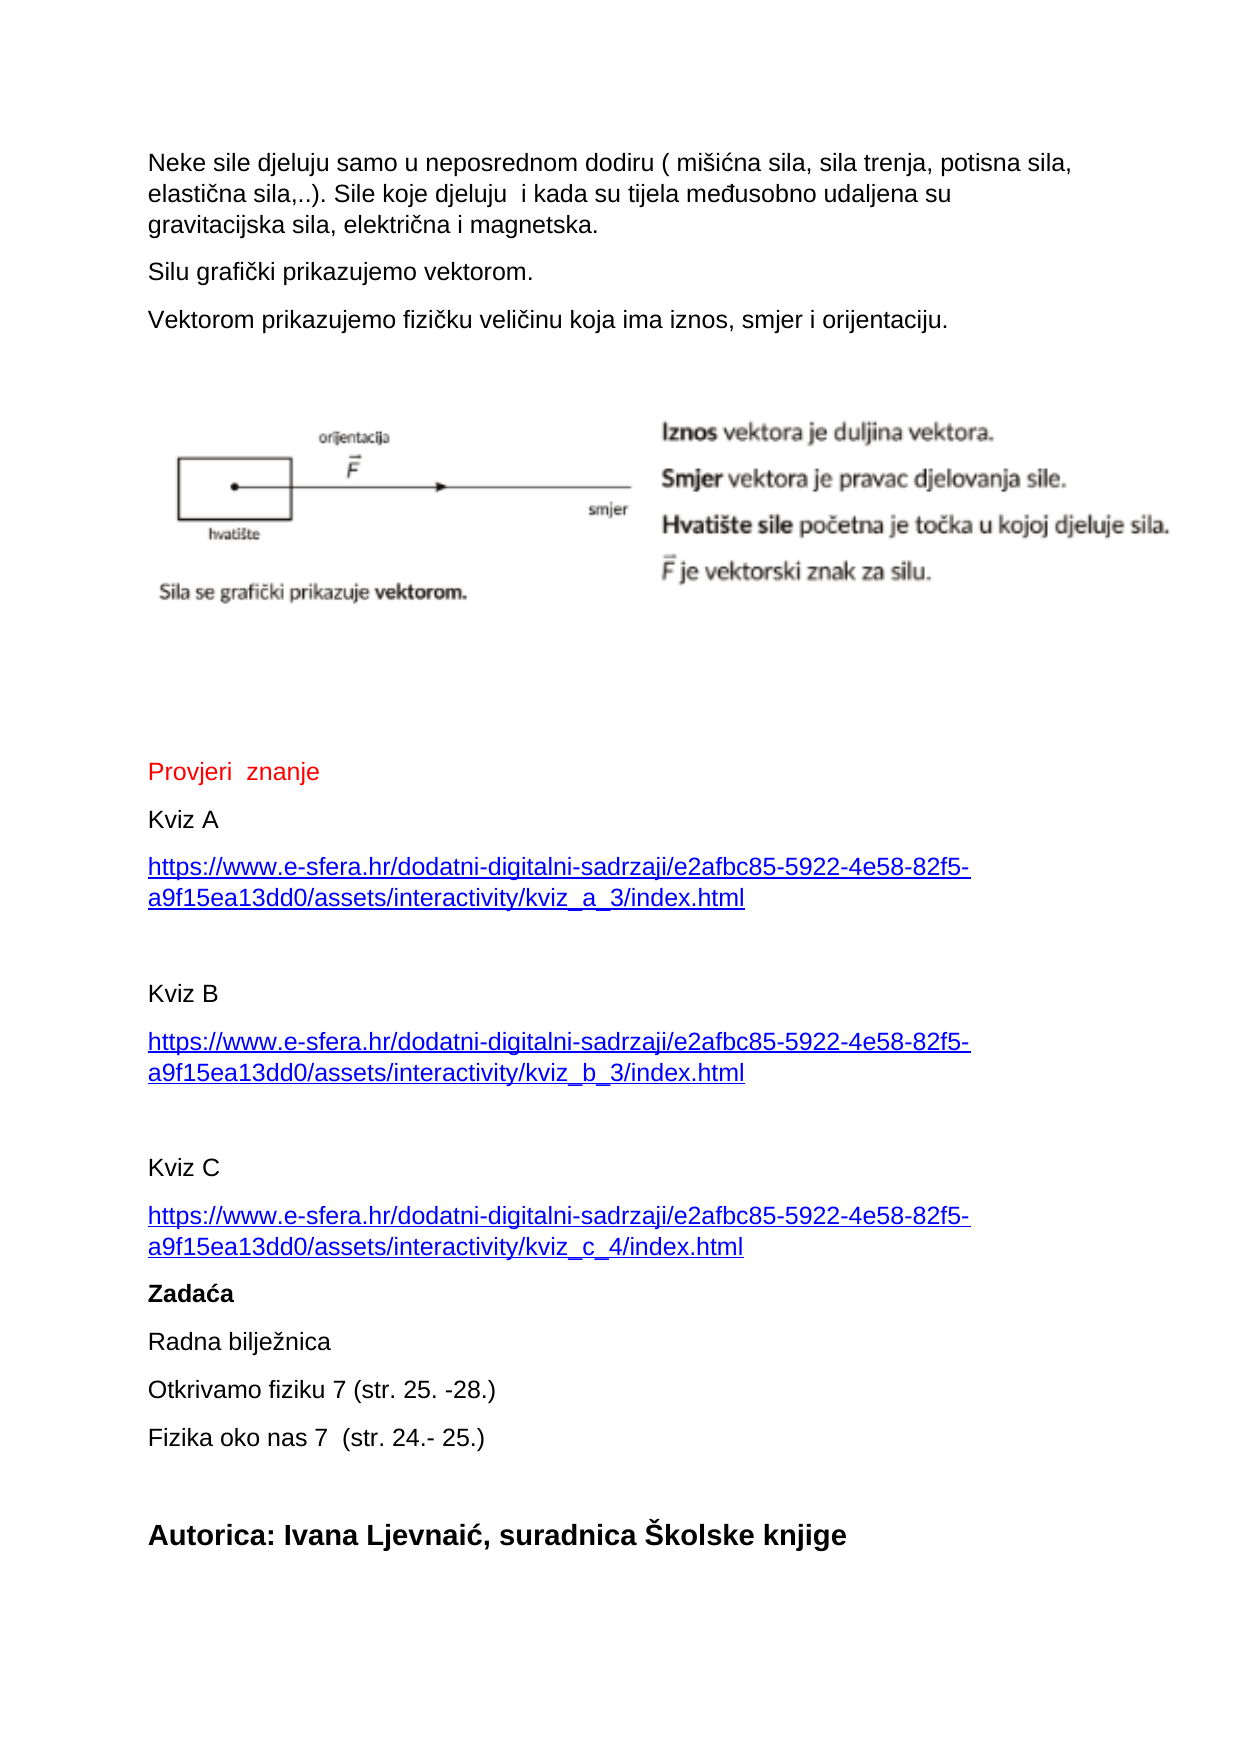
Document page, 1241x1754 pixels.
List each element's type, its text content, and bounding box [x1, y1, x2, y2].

text Provjeri znanje [148, 757, 1093, 786]
text Radna bilježnica [148, 1327, 1093, 1356]
text Silu grafički prikazujemo vektorom. [148, 257, 1093, 286]
picture [146, 400, 1199, 659]
text Neke sile djeluju samo u neposrednom dodiru ( mišićna sila, sila trenja, potisna sila, elastična sila,..). Sile koje djeluju i kada su tijela međusobno udaljena su gravitacijska sila, električna i magnetska. [148, 148, 1093, 238]
text Kviz C [148, 1153, 1093, 1182]
text https://www.e-sfera.hr/dodatni-digitalni-sadrzaji/e2afbc85-5922-4e58-82f5-a9f15ea13dd0/assets/interactivity/kviz_c_4/index.html [148, 1201, 1093, 1261]
text https://www.e-sfera.hr/dodatni-digitalni-sadrzaji/e2afbc85-5922-4e58-82f5-a9f15ea13dd0/assets/interactivity/kviz_a_3/index.html [148, 852, 1093, 912]
text Fizika oko nas 7 (str. 24.- 25.) [148, 1423, 1093, 1451]
text https://www.e-sfera.hr/dodatni-digitalni-sadrzaji/e2afbc85-5922-4e58-82f5-a9f15ea13dd0/assets/interactivity/kviz_b_3/index.html [148, 1027, 1093, 1086]
text Autorica: Ivana Ljevnaić, suradnica Školske knjige [148, 1518, 1093, 1552]
text Kviz A [148, 805, 1093, 833]
text Otkrivamo fiziku 7 (str. 25. -28.) [148, 1375, 1093, 1404]
text Kviz B [148, 979, 1093, 1008]
text Zadaća [148, 1279, 1093, 1308]
text Vektorom prikazujemo fizičku veličinu koja ima iznos, smjer i orijentaciju. [148, 305, 1093, 334]
